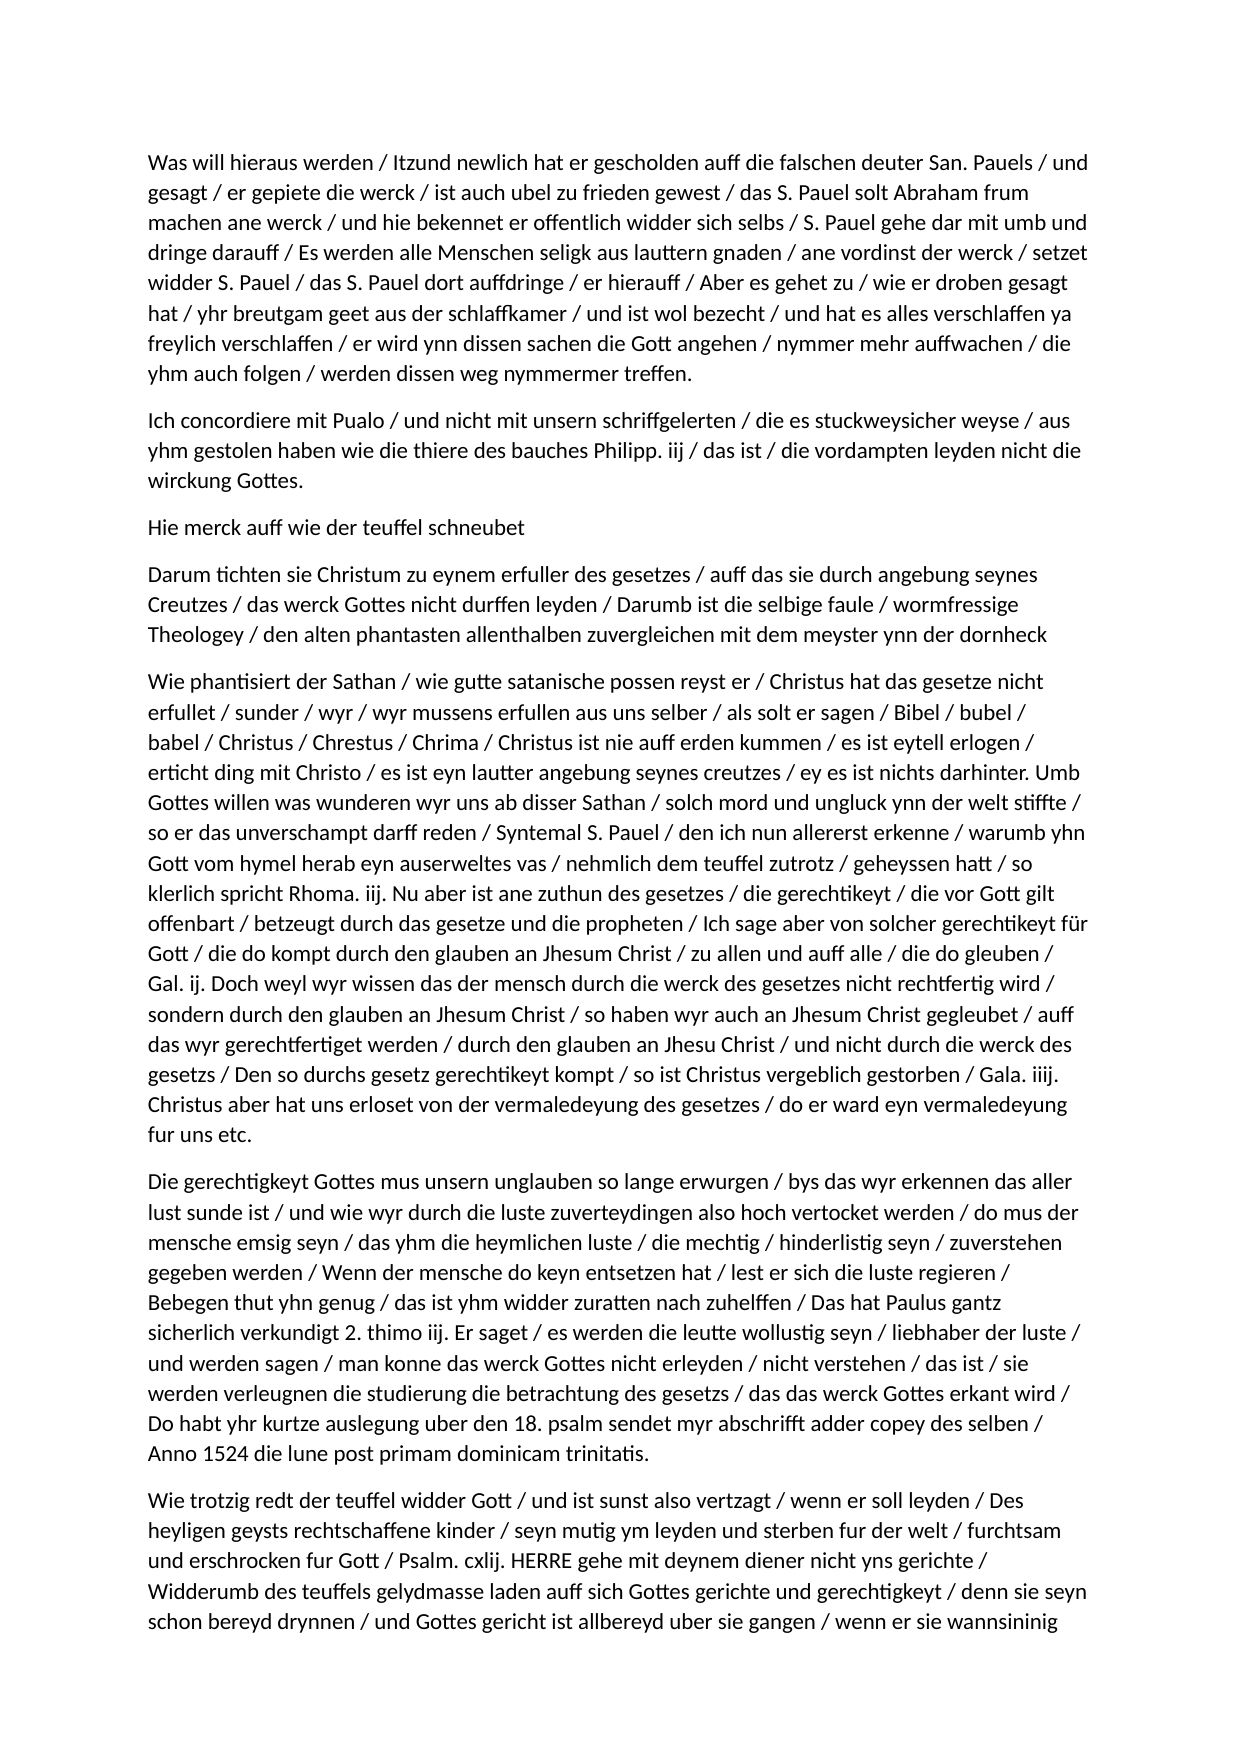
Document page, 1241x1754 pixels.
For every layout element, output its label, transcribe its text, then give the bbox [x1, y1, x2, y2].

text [148, 1486, 1093, 1635]
text Wie phantisiert der Sathan / wie gutte satanische possen reyst er / Christus hat das gesetze nicht erfullet / sunder / wyr / wyr mussens erfullen aus uns selber / als solt er sagen / Bibel / bubel / babel / Christus / Chrestus / Chrima / Christus ist nie auff erden kummen / es ist eytell erlogen / erticht ding mit Christo / es ist eyn lautter angebung seynes creutzes / ey es ist nichts darhinter. Umb Gottes willen was wunderen wyr uns ab disser Sathan / solch mord und ungluck ynn der welt stiffte / so er das unverschampt darff reden / Syntemal S. Pauel / den ich nun allererst erkenne / warumb yhn Gott vom hymel herab eyn auserweltes vas / nehmlich dem teuffel zutrotz / geheyssen hatt / so klerlich spricht Rhoma. iij. Nu aber ist ane zuthun des gesetzes / die gerechtikeyt / die vor Gott gilt offenbart / betzeugt durch das gesetze und die propheten / Ich sage aber von solcher gerechtikeyt für Gott / die do kompt durch den glauben an Jhesum Christ / zu allen und auff alle / die do gleuben / Gal. ij. Doch weyl wyr wissen das der mensch durch die werck des gesetzes nicht rechtfertig wird / sondern durch den glauben an Jhesum Christ / so haben wyr auch an Jhesum Christ gegleubet / auff das wyr gerechtfertiget werden / durch den glauben an Jhesu Christ / und nicht durch die werck des gesetzs / Den so durchs gesetz gerechtikeyt kompt / so ist Christus vergeblich gestorben / Gala. iiij. Christus aber hat uns erloset von der vermaledeyung des gesetzes / do er ward eyn vermaledeyung fur uns etc. [148, 667, 1093, 1148]
text Darum tichten sie Christum zu eynem erfuller des gesetzes / auff das sie durch angebung seynes Creutzes / das werck Gottes nicht durffen leyden / Darumb ist die selbige faule / wormfressige Theologey / den alten phantasten allenthalben zuvergleichen mit dem meyster ynn der dornheck [148, 560, 1093, 648]
text Hie merck auff wie der teuffel schneubet [148, 513, 1093, 541]
text Was will hieraus werden / Itzund newlich hat er gescholden auff die falschen deuter San. Pauels / und gesagt / er gepiete die werck / ist auch ubel zu frieden gewest / das S. Pauel solt Abraham frum machen ane werck / und hie bekennet er offentlich widder sich selbs / S. Pauel gehe dar mit umb und dringe darauff / Es werden alle Menschen seligk aus lauttern gnaden / ane vordinst der werck / setzet widder S. Pauel / das S. Pauel dort auffdringe / er hierauff / Aber es gehet zu / wie er droben gesagt hat / yhr breutgam geet aus der schlaffkamer / und ist wol bezecht / und hat es alles verschlaffen ya freylich verschlaffen / er wird ynn dissen sachen die Gott angehen / nymmer mehr auffwachen / die yhm auch folgen / werden dissen weg nymmermer treffen. [148, 148, 1093, 387]
text Die gerechtigkeyt Gottes mus unsern unglauben so lange erwurgen / bys das wyr erkennen das aller lust sunde ist / und wie wyr durch die luste zuverteydingen also hoch vertocket werden / do mus der mensche emsig seyn / das yhm die heymlichen luste / die mechtig / hinderlistig seyn / zuverstehen gegeben werden / Wenn der mensche do keyn entsetzen hat / lest er sich die luste regieren / Bebegen thut yhn genug / das ist yhm widder zuratten nach zuhelffen / Das hat Paulus gantz sicherlich verkundigt 2. thimo iij. Er saget / es werden die leutte wollustig seyn / liebhaber der luste / und werden sagen / man konne das werck Gottes nicht erleyden / nicht verstehen / das ist / sie werden verleugnen die studierung die betrachtung des gesetzs / das das werck Gottes erkant wird / Do habt yhr kurtze auslegung uber den 18. psalm sendet myr abschrifft adder copey des selben / Anno 1524 die lune post primam dominicam trinitatis. [148, 1167, 1093, 1467]
text Ich concordiere mit Pualo / und nicht mit unsern schriffgelerten / die es stuckweysicher weyse / aus yhm gestolen haben wie die thiere des bauches Philipp. iij / das ist / die vordampten leyden nicht die wirckung Gottes. [148, 406, 1093, 494]
